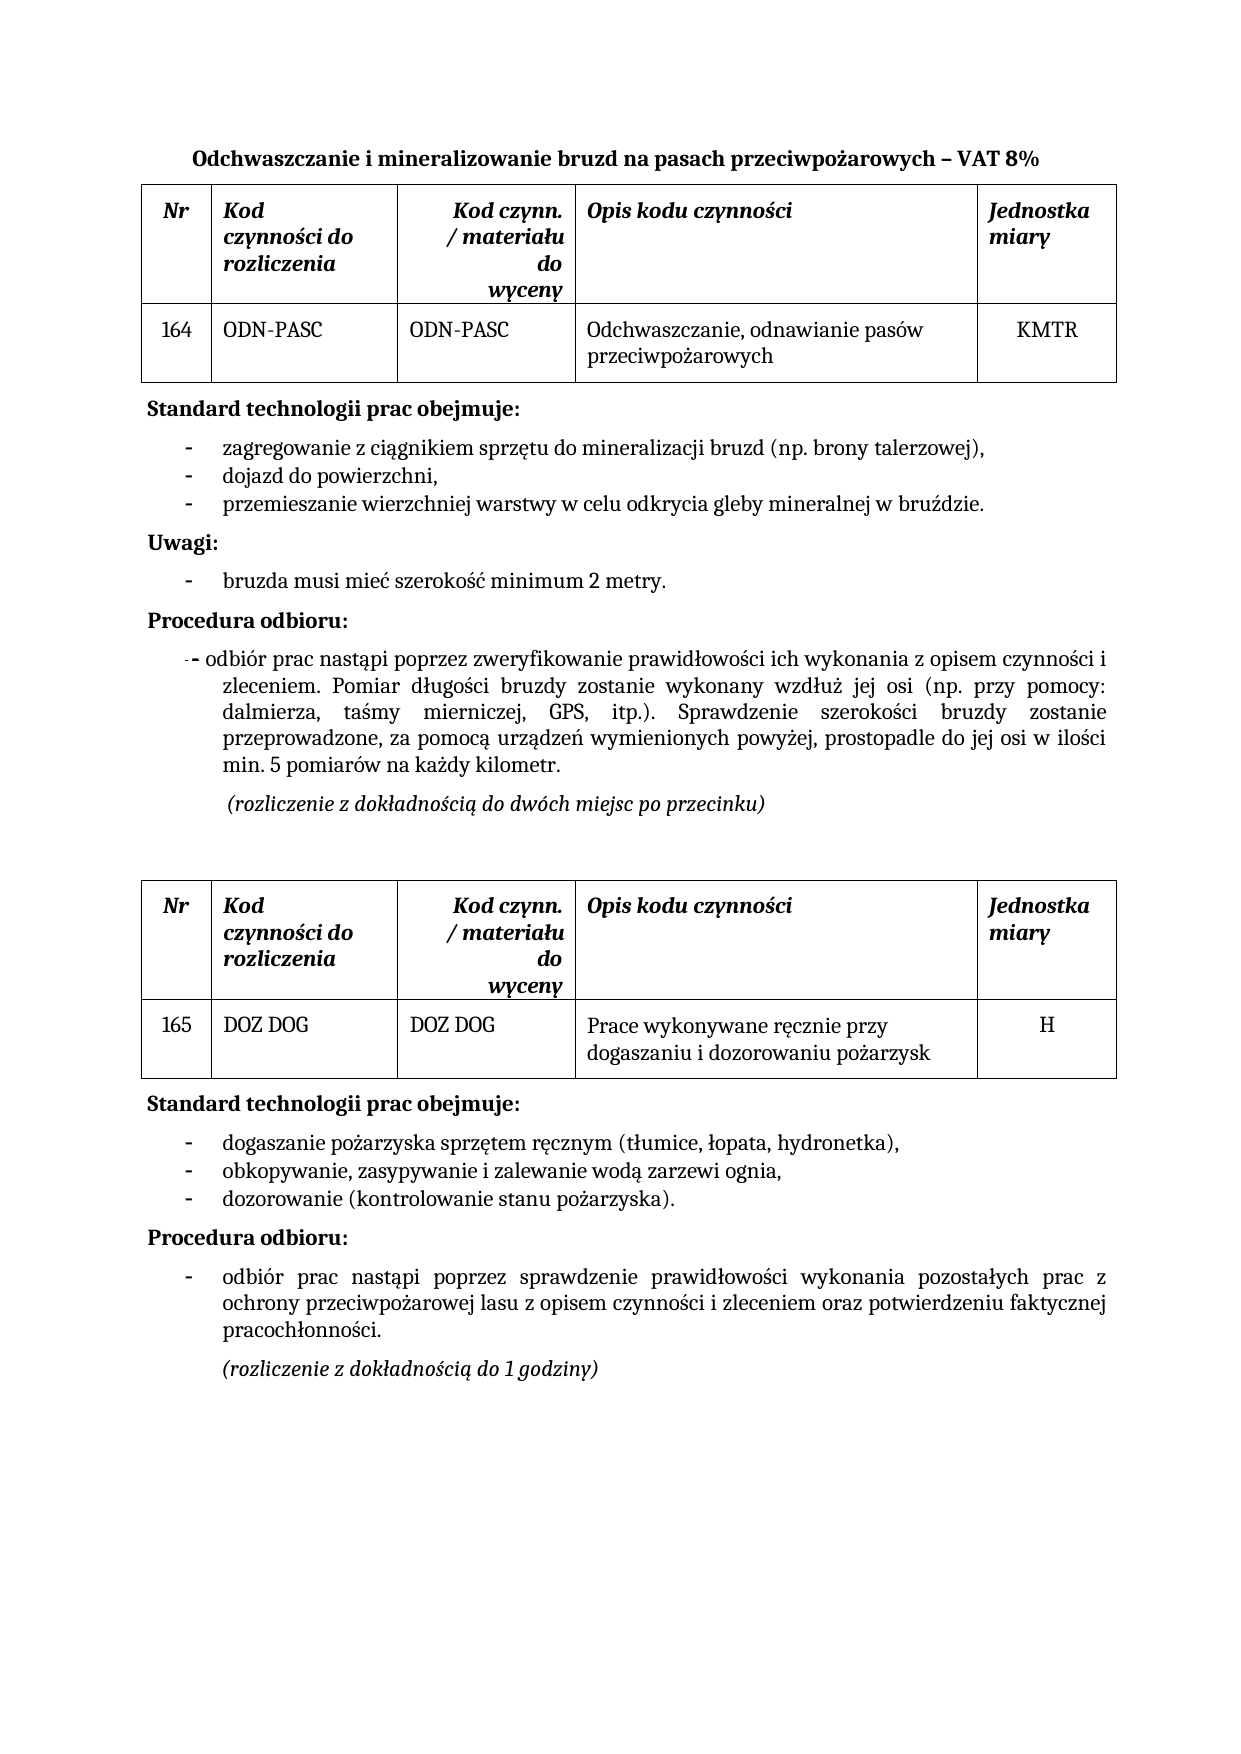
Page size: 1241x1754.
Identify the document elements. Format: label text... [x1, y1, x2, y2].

text Standard technologii prac obejmuje: [147, 396, 1192, 422]
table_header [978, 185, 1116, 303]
subtitle Standard technologii prac obejmuje: [147, 1091, 1192, 1117]
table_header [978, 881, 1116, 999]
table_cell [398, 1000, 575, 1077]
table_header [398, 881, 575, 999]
subtitle Procedura odbioru: [147, 1225, 1192, 1251]
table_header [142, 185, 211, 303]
list dojazd do powierzchni, [185, 461, 1192, 489]
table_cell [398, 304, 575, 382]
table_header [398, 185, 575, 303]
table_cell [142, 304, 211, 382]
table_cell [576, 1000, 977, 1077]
text  odbiór prac nastąpi poprzez zweryfikowanie prawidłowości ich wykonania z opisem czynności i zleceniem. Pomiar długości bruzdy zostanie wykonany wzdłuż jej osi (np. przy pomocy: dalmierza, taśmy mierniczej, GPS, itp.). Sprawdzenie szerokości bruzdy zostanie przeprowadzone, za pomocą urządzeń wymienionych powyżej, prostopadle do jej osi w ilości min. 5 pomiarów na każdy kilometr. [185, 646, 1108, 778]
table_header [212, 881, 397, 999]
text (rozliczenie z dokładnością do dwóch miejsc po przecinku) [226, 791, 1192, 817]
list odbiór prac nastąpi poprzez sprawdzenie prawidłowości wykonania pozostałych prac z ochrony przeciwpożarowej lasu z opisem czynności i zleceniem oraz potwierdzeniu faktycznej pracochłonności. [185, 1264, 1107, 1343]
subtitle Procedura odbioru: [147, 607, 1192, 634]
text (rozliczenie z dokładnością do 1 godziny) [221, 1355, 1192, 1382]
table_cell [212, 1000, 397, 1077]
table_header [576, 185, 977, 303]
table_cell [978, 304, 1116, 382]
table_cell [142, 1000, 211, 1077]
list zagregowanie z ciągnikiem sprzętu do mineralizacji bruzd (np. brony talerzowej), [185, 434, 1192, 461]
list przemieszanie wierzchniej warstwy w celu odkrycia gleby mineralnej w bruździe. [185, 489, 1192, 517]
list dozorowanie (kontrolowanie stanu pożarzyska). [185, 1184, 1192, 1212]
subtitle Odchwaszczanie i mineralizowanie bruzd na pasach przeciwpożarowych – VAT 8% [192, 146, 1192, 172]
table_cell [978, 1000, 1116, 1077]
list obkopywanie, zasypywanie i zalewanie wodą zarzewi ognia, [185, 1156, 1192, 1184]
list bruzda musi mieć szerokość minimum 2 metry. [185, 568, 1192, 595]
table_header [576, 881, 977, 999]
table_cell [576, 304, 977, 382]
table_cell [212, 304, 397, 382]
list dogaszanie pożarzyska sprzętem ręcznym (tłumice, łopata, hydronetka), [185, 1129, 1192, 1156]
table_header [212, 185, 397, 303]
subtitle Uwagi: [147, 530, 1192, 556]
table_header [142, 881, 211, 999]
